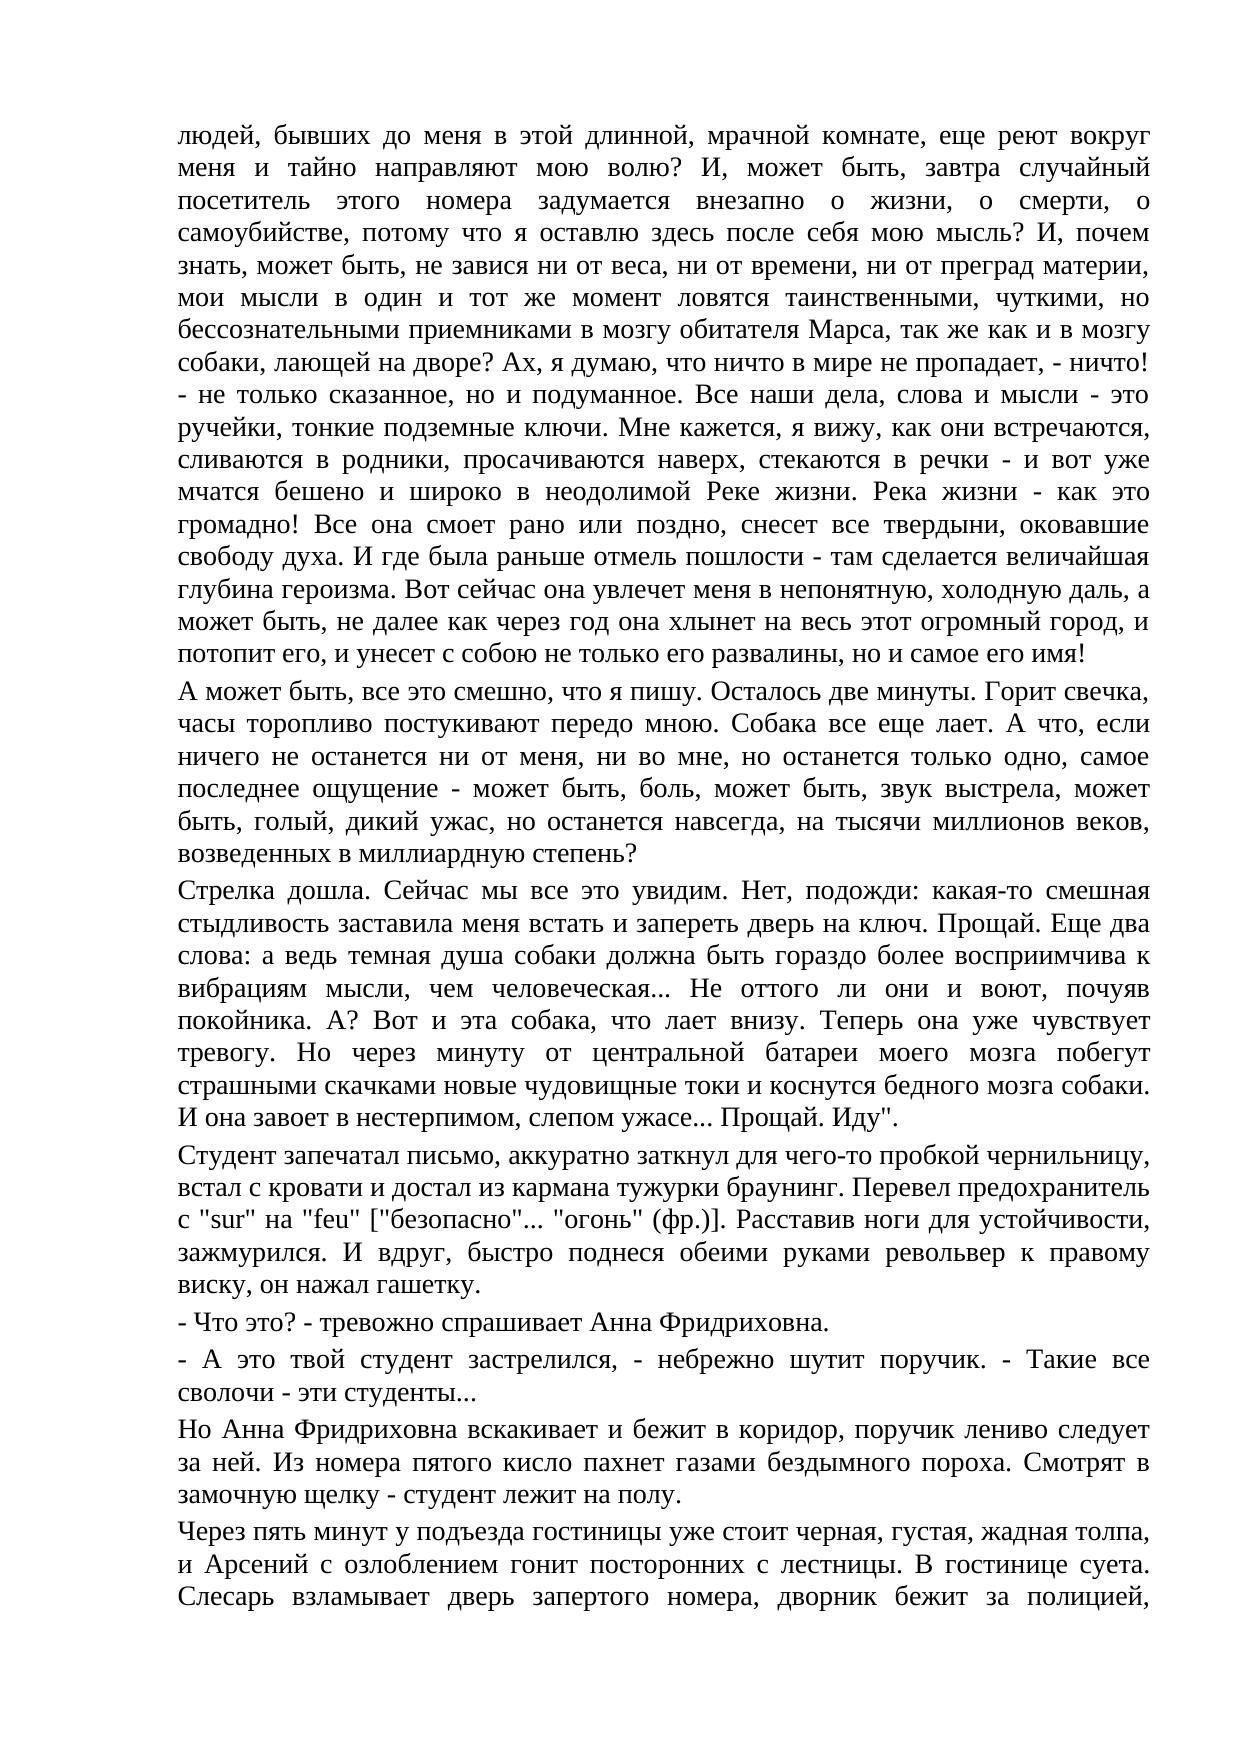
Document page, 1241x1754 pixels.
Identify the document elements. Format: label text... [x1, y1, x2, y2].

text Стрелка дошла. Сейчас мы все это увидим. Нет, подожди: какая-то смешная стыдливость заставила меня встать и запереть дверь на ключ. Прощай. Еще два слова: а ведь темная душа собаки должна быть гораздо более восприимчива к вибрациям мысли, чем человеческая... Не оттого ли они и воют, почуяв покойника. А? Вот и эта собака, что лает внизу. Теперь она уже чувствует тревогу. Но через минуту от центральной батареи моего мозга побегут страшными скачками новые чудовищные токи и коснутся бедного мозга собаки. И она завоет в нестерпимом, слепом ужасе... Прощай. Иду". [177, 873, 1152, 1133]
text - А это твой студент застрелился, - небрежно шутит поручик. - Такие все сволочи - эти студенты... [177, 1342, 1152, 1407]
text Но Анна Фридриховна вскакивает и бежит в коридор, поручик лениво следует за ней. Из номера пятого кисло пахнет газами бездымного пороха. Смотрят в замочную щелку - студент лежит на полу. [177, 1412, 1152, 1509]
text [177, 1514, 1152, 1612]
text А может быть, все это смешно, что я пишу. Осталось две минуты. Горит свечка, часы торопливо постукивают передо мною. Собака все еще лает. А что, если ничего не останется ни от меня, ни во мне, но останется только одно, самое последнее ощущение - может быть, боль, может быть, звук выстрела, может быть, голый, дикий ужас, но останется навсегда, на тысячи миллионов веков, возведенных в миллиардную степень? [177, 674, 1152, 868]
text - Что это? - тревожно спрашивает Анна Фридриховна. [177, 1305, 1152, 1337]
text Студент запечатал письмо, аккуратно заткнул для чего-то пробкой чернильницу, встал с кровати и достал из кармана тужурки браунинг. Перевел предохранитель с "sur" на "feu" ["безопасно"... "огонь" (фр.)]. Расставив ноги для устойчивости, зажмурился. И вдруг, быстро поднеся обеими руками револьвер к правому виску, он нажал гашетку. [177, 1138, 1152, 1300]
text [177, 118, 1152, 669]
